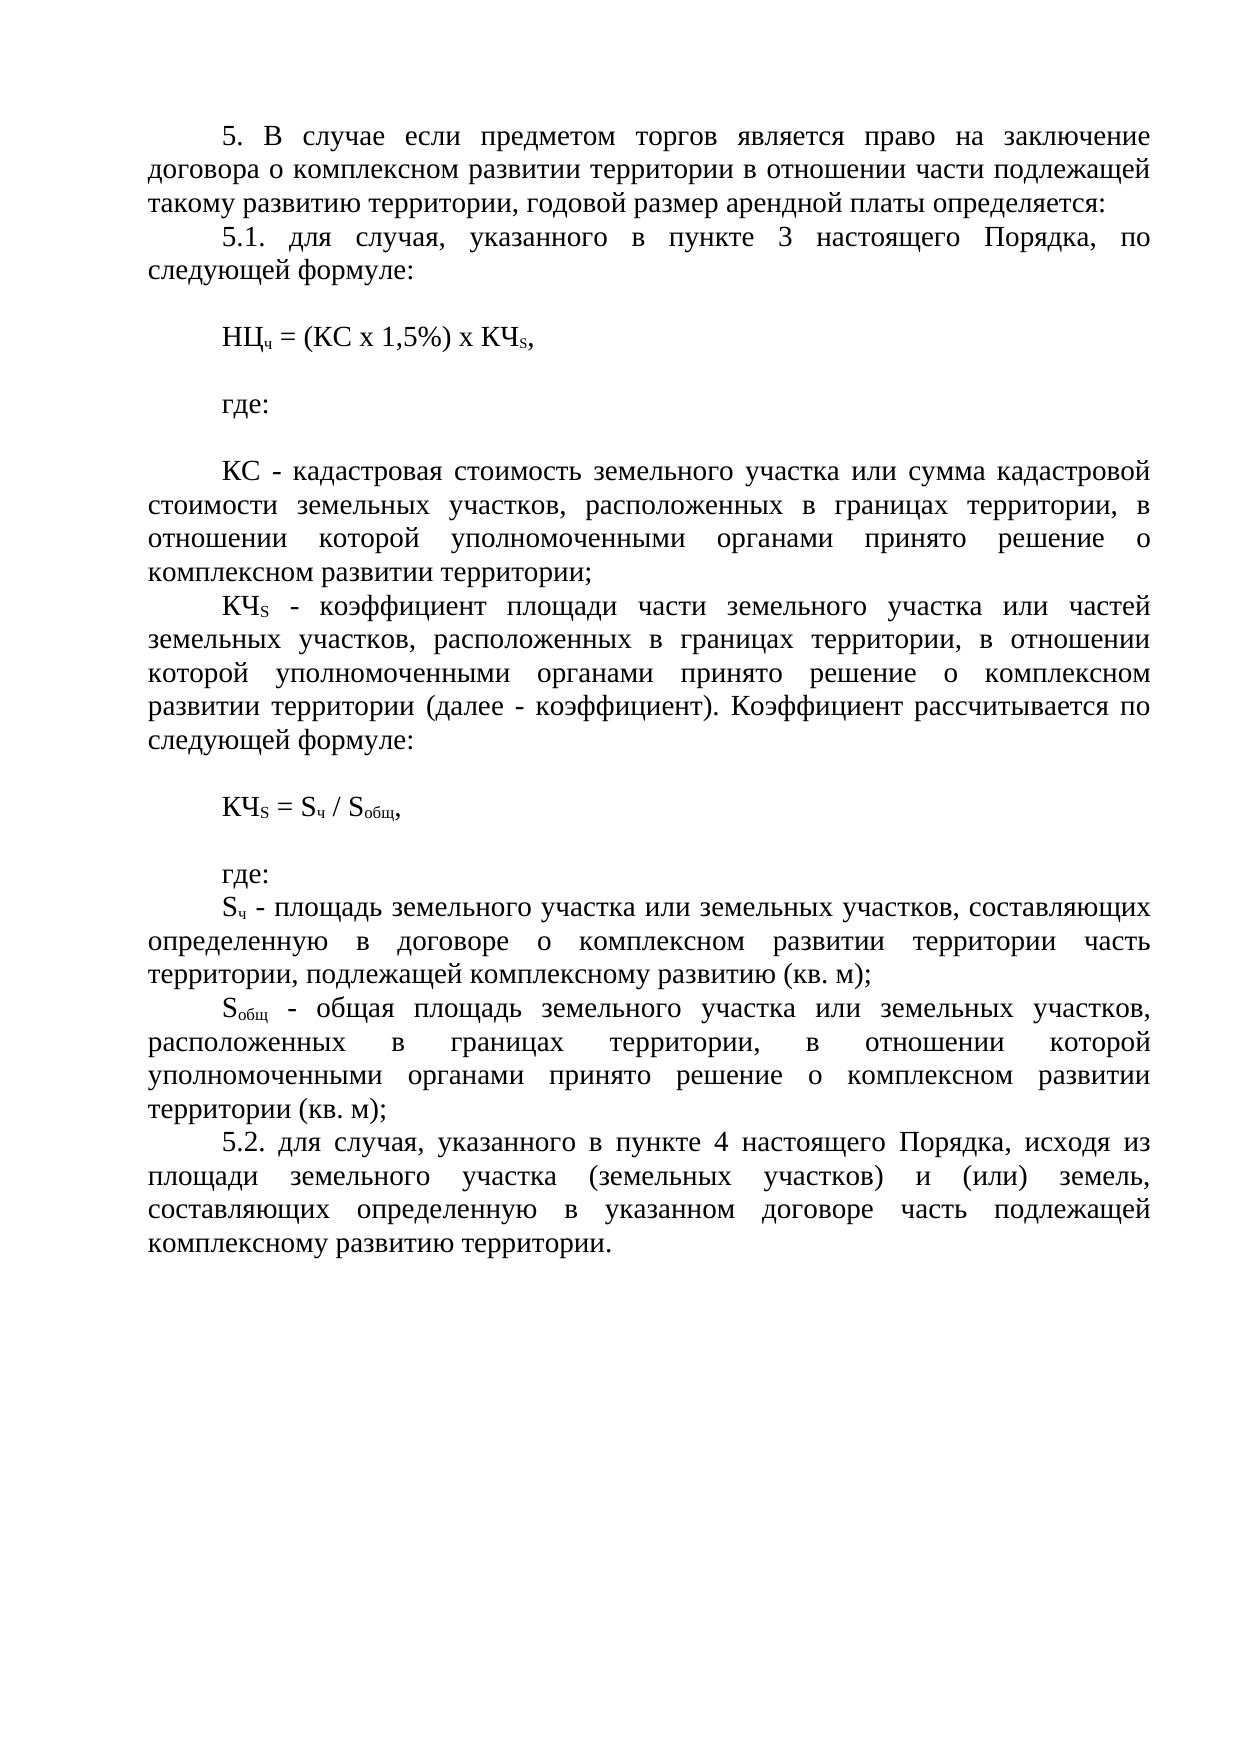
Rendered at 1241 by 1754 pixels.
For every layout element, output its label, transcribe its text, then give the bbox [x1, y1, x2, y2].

title КЧS = Sч / Sобщ, [148, 789, 1152, 822]
title 5. В случае если предметом торгов является право на заключение договора о комплексном развитии территории в отношении части подлежащей такому развитию территории, годовой размер арендной платы определяется: [148, 118, 1152, 219]
title КЧS - коэффициент площади части земельного участка или частей земельных участков, расположенных в границах территории, в отношении которой уполномоченными органами принято решение о комплексном развитии территории (далее - коэффициент). Коэффициент рассчитывается по следующей формуле: [148, 588, 1152, 755]
title 5.2. для случая, указанного в пункте 4 настоящего Порядка, исходя из площади земельного участка (земельных участков) и (или) земель, составляющих определенную в указанном договоре часть подлежащей комплексному развитию территории. [148, 1124, 1152, 1258]
title где: [148, 856, 1152, 889]
title Sч - площадь земельного участка или земельных участков, составляющих определенную в договоре о комплексном развитии территории часть территории, подлежащей комплексному развитию (кв. м); [148, 889, 1152, 990]
title НЦч = (КС x 1,5%) x КЧS, [148, 319, 1152, 353]
title Sобщ - общая площадь земельного участка или земельных участков, расположенных в границах территории, в отношении которой уполномоченными органами принято решение о комплексном развитии территории (кв. м); [148, 990, 1152, 1124]
title КС - кадастровая стоимость земельного участка или сумма кадастровой стоимости земельных участков, расположенных в границах территории, в отношении которой уполномоченными органами принято решение о комплексном развитии территории; [148, 453, 1152, 588]
title 5.1. для случая, указанного в пункте 3 настоящего Порядка, по следующей формуле: [148, 219, 1152, 286]
title где: [148, 386, 1152, 420]
